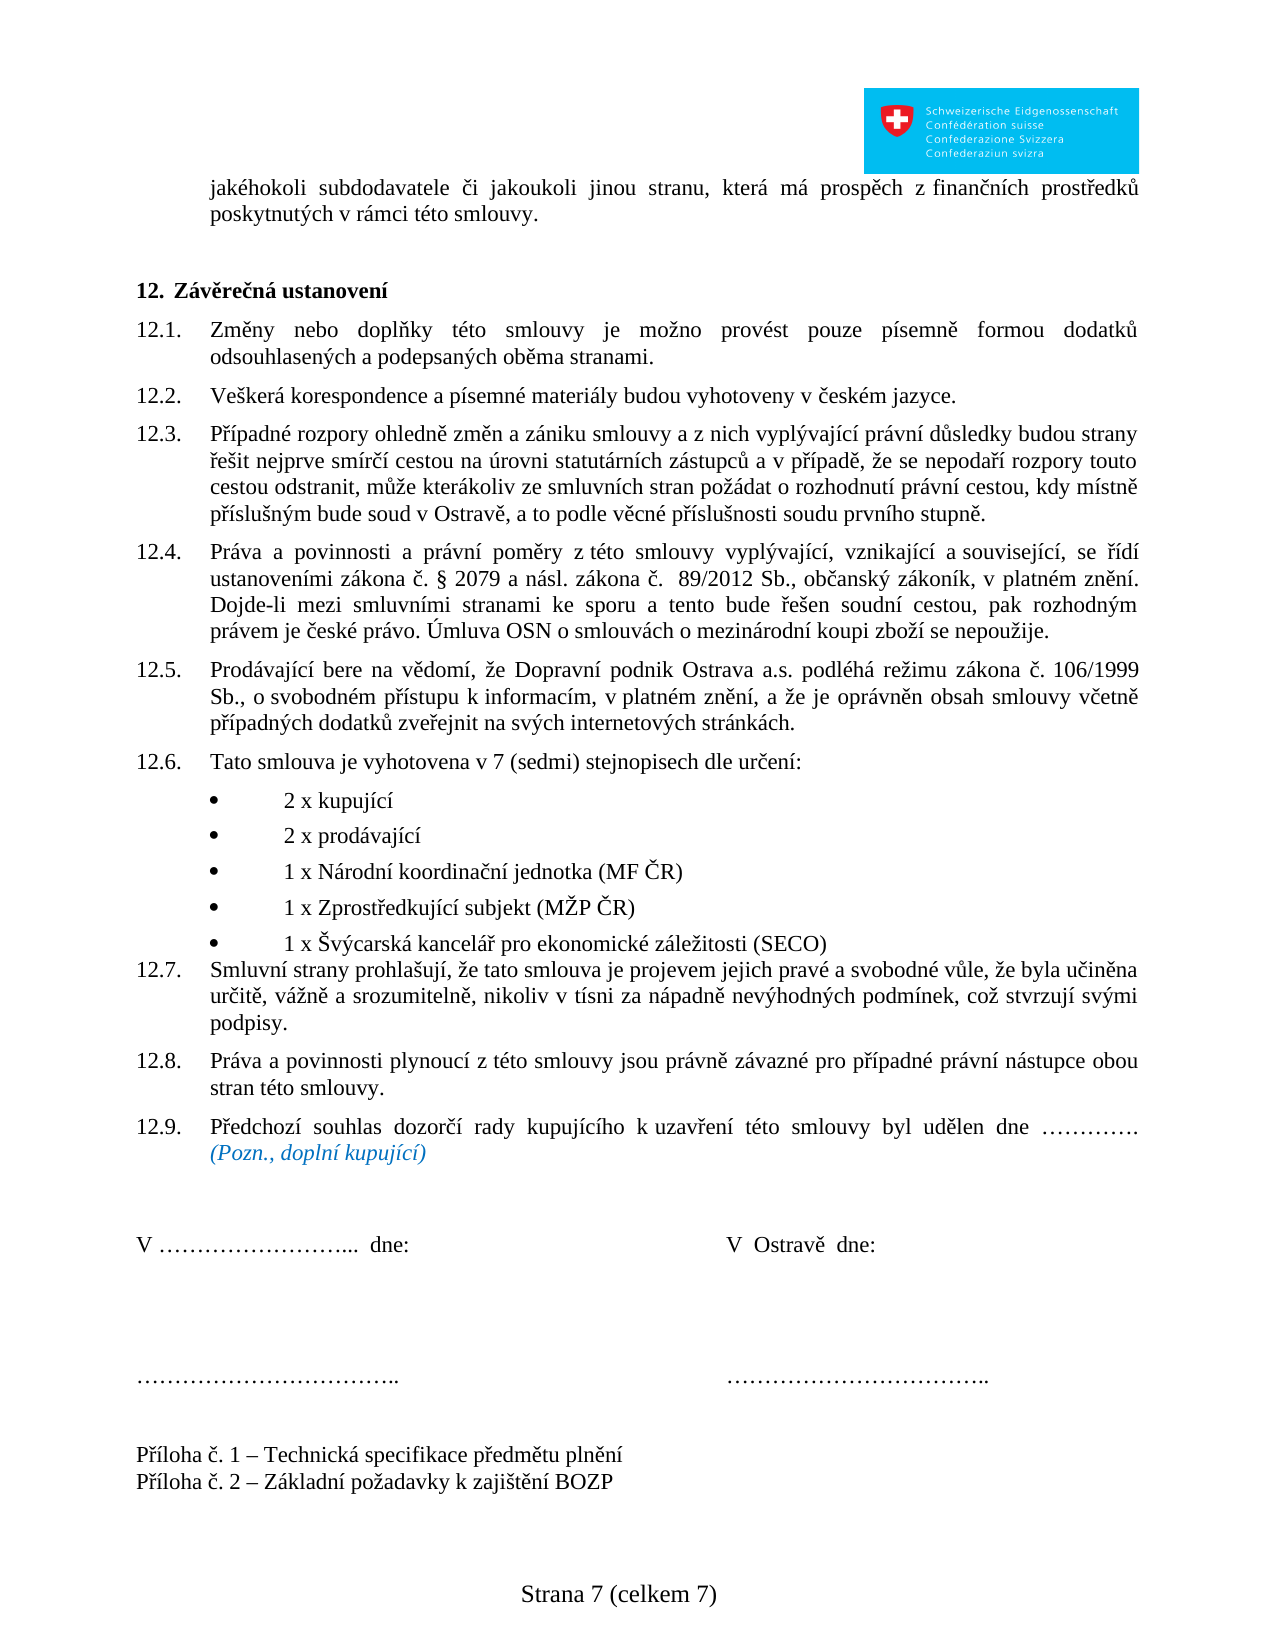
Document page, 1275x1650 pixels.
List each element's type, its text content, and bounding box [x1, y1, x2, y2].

text Práva a povinnosti a právní poměry z této smlouvy vyplývající, vznikající a související, se řídí ustanoveními zákona č. § 2079 a násl. zákona č. 89/2012 Sb., občanský zákoník, v platném znění. Dojde-li mezi smluvními stranami ke sporu a tento bude řešen soudní cestou, pak rozhodným právem je české právo. Úmluva OSN o smlouvách o mezinárodní koupi zboží se nepoužije. [136, 538, 1139, 644]
list 1 x Švýcarská kancelář pro ekonomické záležitosti (SECO) [210, 930, 1139, 956]
list 1 x Národní koordinační jednotka (MF ČR) [210, 858, 1139, 884]
text Změny nebo doplňky této smlouvy je možno provést pouze písemně formou dodatků odsouhlasených a podepsaných oběma stranami. [136, 316, 1139, 369]
text Prodávající bere na vědomí, že Dopravní podnik Ostrava a.s. podléhá režimu zákona č. 106/1999 Sb., o svobodném přístupu k informacím, v platném znění, a že je oprávněn obsah smlouvy včetně případných dodatků zveřejnit na svých internetových stránkách. [136, 656, 1139, 735]
text Předchozí souhlas dozorčí rady kupujícího k uzavření této smlouvy byl udělen dne …………. (Pozn., doplní kupující) [136, 1113, 1139, 1166]
text Tato smlouva je vyhotovena v 7 (sedmi) stejnopisech dle určení: [136, 748, 1139, 774]
text Závěrečná ustanovení [136, 278, 1139, 304]
list Příloha č. 2 – Základní požadavky k zajištění BOZP [136, 1468, 1139, 1494]
list 1 x Zprostředkující subjekt (MŽP ČR) [210, 894, 1139, 920]
text Případné rozpory ohledně změn a zániku smlouvy a z nich vyplývající právní důsledky budou strany řešit nejprve smírčí cestou na úrovni statutárních zástupců a v případě, že se nepodaří rozpory touto cestou odstranit, může kterákoliv ze smluvních stran požádat o rozhodnutí právní cestou, kdy místně příslušným bude soud v Ostravě, a to podle věcné příslušnosti soudu prvního stupně. [136, 421, 1139, 526]
text Práva a povinnosti plynoucí z této smlouvy jsou právně závazné pro případné právní nástupce obou stran této smlouvy. [136, 1048, 1139, 1100]
picture [881, 106, 913, 136]
list Příloha č. 1 – Technická specifikace předmětu plnění [136, 1442, 1139, 1468]
list …………………………….. …………………………….. [136, 1362, 1139, 1389]
list 2 x prodávající [210, 822, 1139, 849]
list V ……………………... dne: V Ostravě dne: [136, 1231, 1139, 1257]
list 2 x kupující [210, 787, 1139, 813]
text Veškerá korespondence a písemné materiály budou vyhotoveny v českém jazyce. [136, 382, 1139, 408]
text Smluvní strany prohlašují, že tato smlouva je projevem jejich pravé a svobodné vůle, že byla učiněna určitě, vážně a srozumitelně, nikoliv v tísni za nápadně nevýhodných podmínek, což stvrzují svými podpisy. [136, 956, 1139, 1035]
